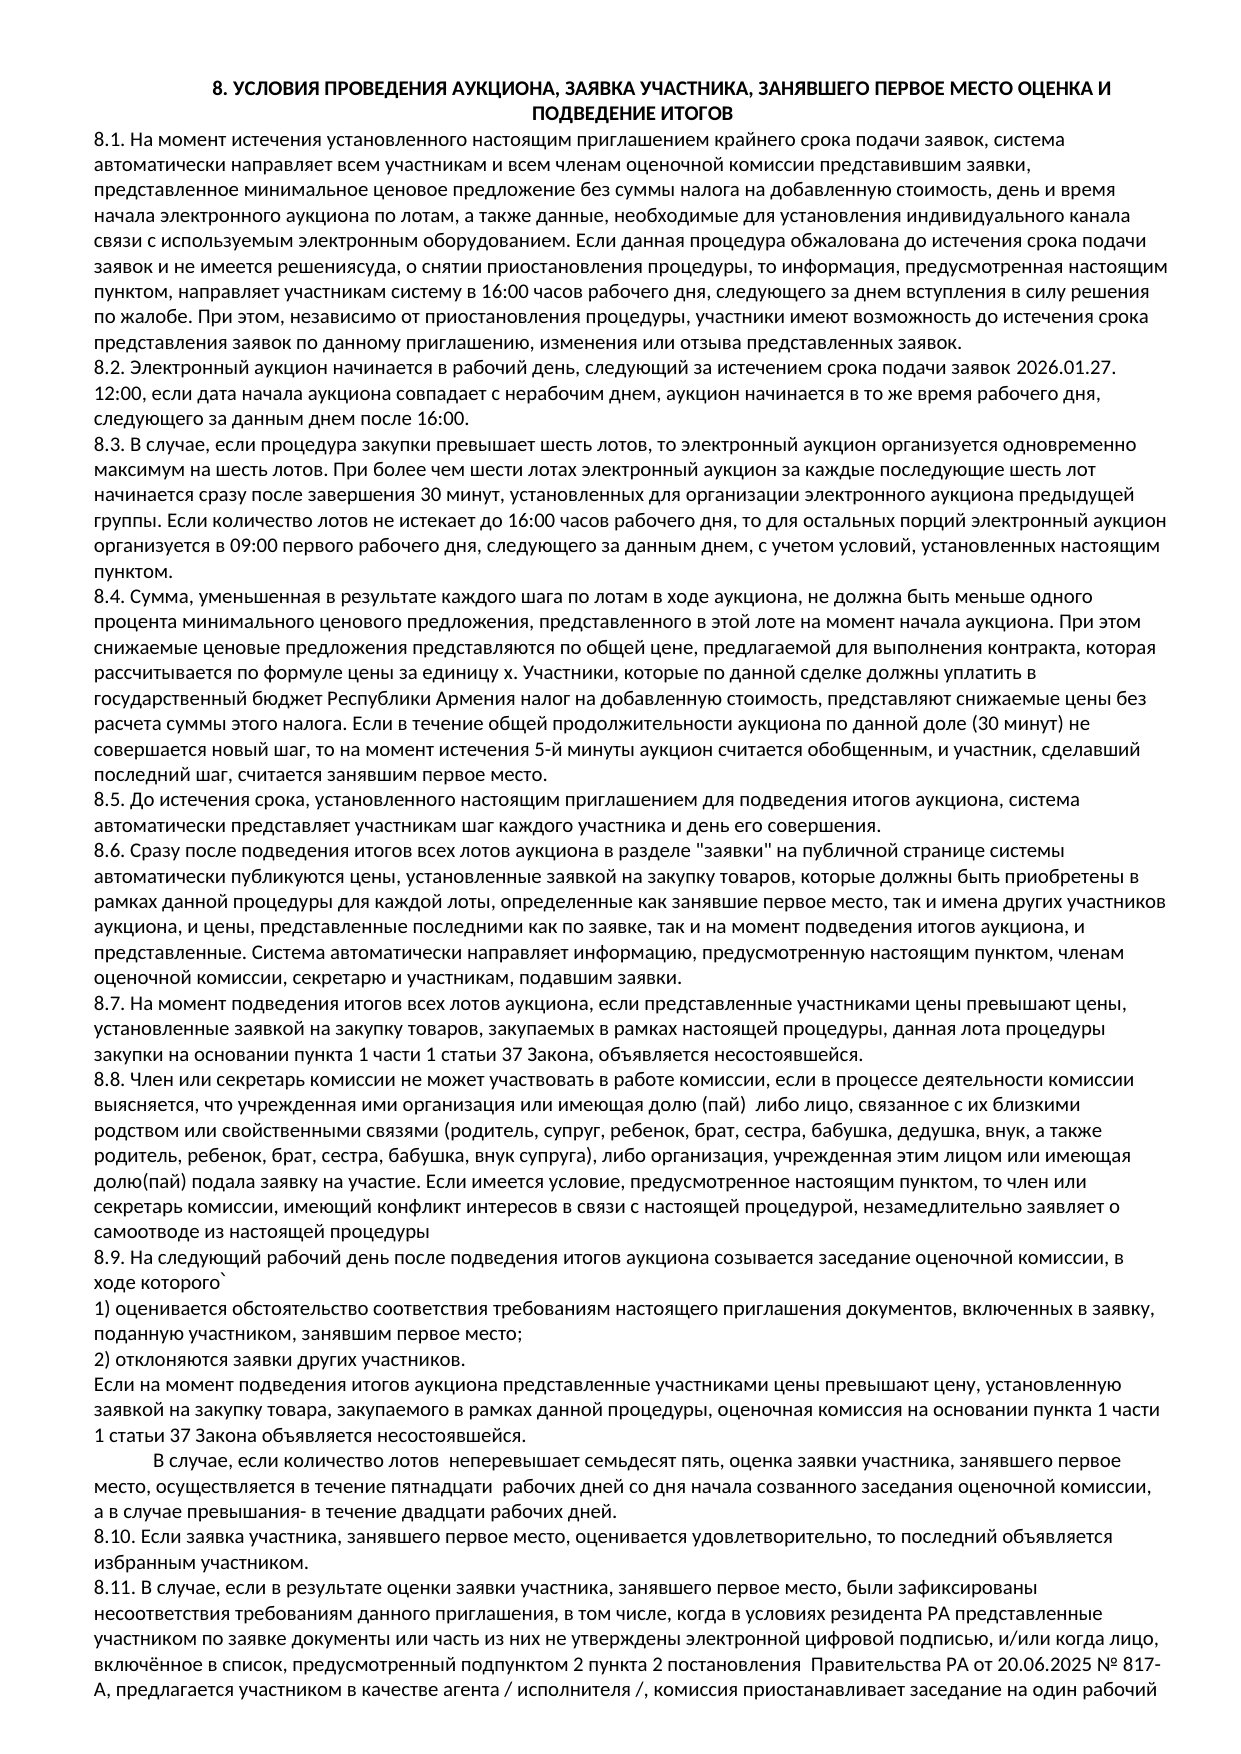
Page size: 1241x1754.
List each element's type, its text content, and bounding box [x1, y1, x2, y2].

text 8.8. Член или секретарь комиссии не может участвовать в работе комиссии, если в процессе деятельности комиссии выясняется, что учрежденная ими организация или имеющая долю (пай) либо лицо, связанное с их близкими родством или свойственными связями (родитель, супруг, ребенок, брат, сестра, бабушка, дедушка, внук, а также родитель, ребенок, брат, сестра, бабушка, внук супруга), либо организация, учрежденная этим лицом или имеющая долю(пай) подала заявку на участие. Если имеется условие, предусмотренное настоящим пунктом, то член или секретарь комиссии, имеющий конфликт интересов в связи с настоящей процедурой, незамедлительно заявляет о самоотводе из настоящей процедуры [94, 1066, 1171, 1244]
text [94, 1574, 1171, 1702]
text 1) оценивается обстоятельство соответствия требованиям настоящего приглашения документов, включенных в заявку, поданную участником, занявшим первое место; [94, 1295, 1171, 1346]
text 8.3. В случае, если процедура закупки превышает шесть лотов, то электронный аукцион организуется одновременно максимум на шесть лотов. При более чем шести лотах электронный аукцион за каждые последующие шесть лот начинается сразу после завершения 30 минут, установленных для организации электронного аукциона предыдущей группы. Если количество лотов не истекает до 16:00 часов рабочего дня, то для остальных порций электронный аукцион организуется в 09:00 первого рабочего дня, следующего за данным днем, с учетом условий, установленных настоящим пунктом. [94, 431, 1171, 583]
text Если на момент подведения итогов аукциона представленные участниками цены превышают цену, установленную заявкой на закупку товара, закупаемого в рамках данной процедуры, оценочная комиссия на основании пункта 1 части 1 статьи 37 Закона объявляется несостоявшейся. [94, 1371, 1171, 1447]
text 8.9. На следующий рабочий день после подведения итогов аукциона созывается заседание оценочной комиссии, в ходе которого՝ [94, 1244, 1171, 1295]
text 8.6. Сразу после подведения итогов всех лотов аукциона в разделе "заявки" на публичной странице системы автоматически публикуются цены, установленные заявкой на закупку товаров, которые должны быть приобретены в рамках данной процедуры для каждой лоты, определенные как занявшие первое место, так и имена других участников аукциона, и цены, представленные последними как по заявке, так и на момент подведения итогов аукциона, и представленные. Система автоматически направляет информацию, предусмотренную настоящим пунктом, членам оценочной комиссии, секретарю и участникам, подавшим заявки. [94, 837, 1171, 990]
text 8.5. До истечения срока, установленного настоящим приглашением для подведения итогов аукциона, система автоматически представляет участникам шаг каждого участника и день его совершения. [94, 787, 1171, 837]
text 8. УСЛОВИЯ ПРОВЕДЕНИЯ АУКЦИОНА, ЗАЯВКА УЧАСТНИКА, ЗАНЯВШЕГО ПЕРВОЕ МЕСТО ОЦЕНКА И ПОДВЕДЕНИЕ ИТОГОВ [94, 75, 1171, 126]
text 8.10. Если заявка участника, занявшего первое место, оценивается удовлетворительно, то последний объявляется избранным участником. [94, 1524, 1171, 1574]
text В случае, если количество лотов неперевышает семьдесят пять, оценка заявки участника, занявшего первое место, осуществляется в течение пятнадцати рабочих дней со дня начала созванного заседания оценочной комиссии, а в случае превышания- в течение двадцати рабочих дней. [94, 1447, 1171, 1524]
text 8.4. Сумма, уменьшенная в результате каждого шага по лотам в ходе аукциона, не должна быть меньше одного процента минимального ценового предложения, представленного в этой лоте на момент начала аукциона. При этом снижаемые ценовые предложения представляются по общей цене, предлагаемой для выполнения контракта, которая рассчитывается по формуле цены за единицу x. Участники, которые по данной сделке должны уплатить в государственный бюджет Республики Армения налог на добавленную стоимость, представляют снижаемые цены без расчета суммы этого налога. Если в течение общей продолжительности аукциона по данной доле (30 минут) не совершается новый шаг, то на момент истечения 5-й минуты аукцион считается обобщенным, и участник, сделавший последний шаг, считается занявшим первое место. [94, 583, 1171, 787]
text 8.2. Электронный аукцион начинается в рабочий день, следующий за истечением срока подачи заявок 2026.01.27. 12:00 , если дата начала аукциона совпадает с нерабочим днем, аукцион начинается в то же время рабочего дня, следующего за данным днем после 16:00. [94, 354, 1171, 431]
text 8.1. На момент истечения установленного настоящим приглашением крайнего срока подачи заявок, система автоматически направляет всем участникам и всем членам оценочной комиссии представившим заявки, представленное минимальное ценовое предложение без суммы налога на добавленную стоимость, день и время начала электронного аукциона по лотам, а также данные, необходимые для установления индивидуального канала связи с используемым электронным оборудованием. Если данная процедура обжалована до истечения срока подачи заявок и не имеется решениясуда, о снятии приостановления процедуры, то информация, предусмотренная настоящим пунктом, направляет участникам систему в 16:00 часов рабочего дня, следующего за днем вступления в силу решения по жалобе. При этом, независимо от приостановления процедуры, участники имеют возможность до истечения срока представления заявок по данному приглашению, изменения или отзыва представленных заявок. [94, 126, 1171, 354]
text 8.7. На момент подведения итогов всех лотов аукциона, если представленные участниками цены превышают цены, установленные заявкой на закупку товаров, закупаемых в рамках настоящей процедуры, данная лота процедуры закупки на основании пункта 1 части 1 статьи 37 Закона, объявляется несостоявшейся. [94, 990, 1171, 1066]
text 2) отклоняются заявки других участников. [94, 1346, 1171, 1371]
